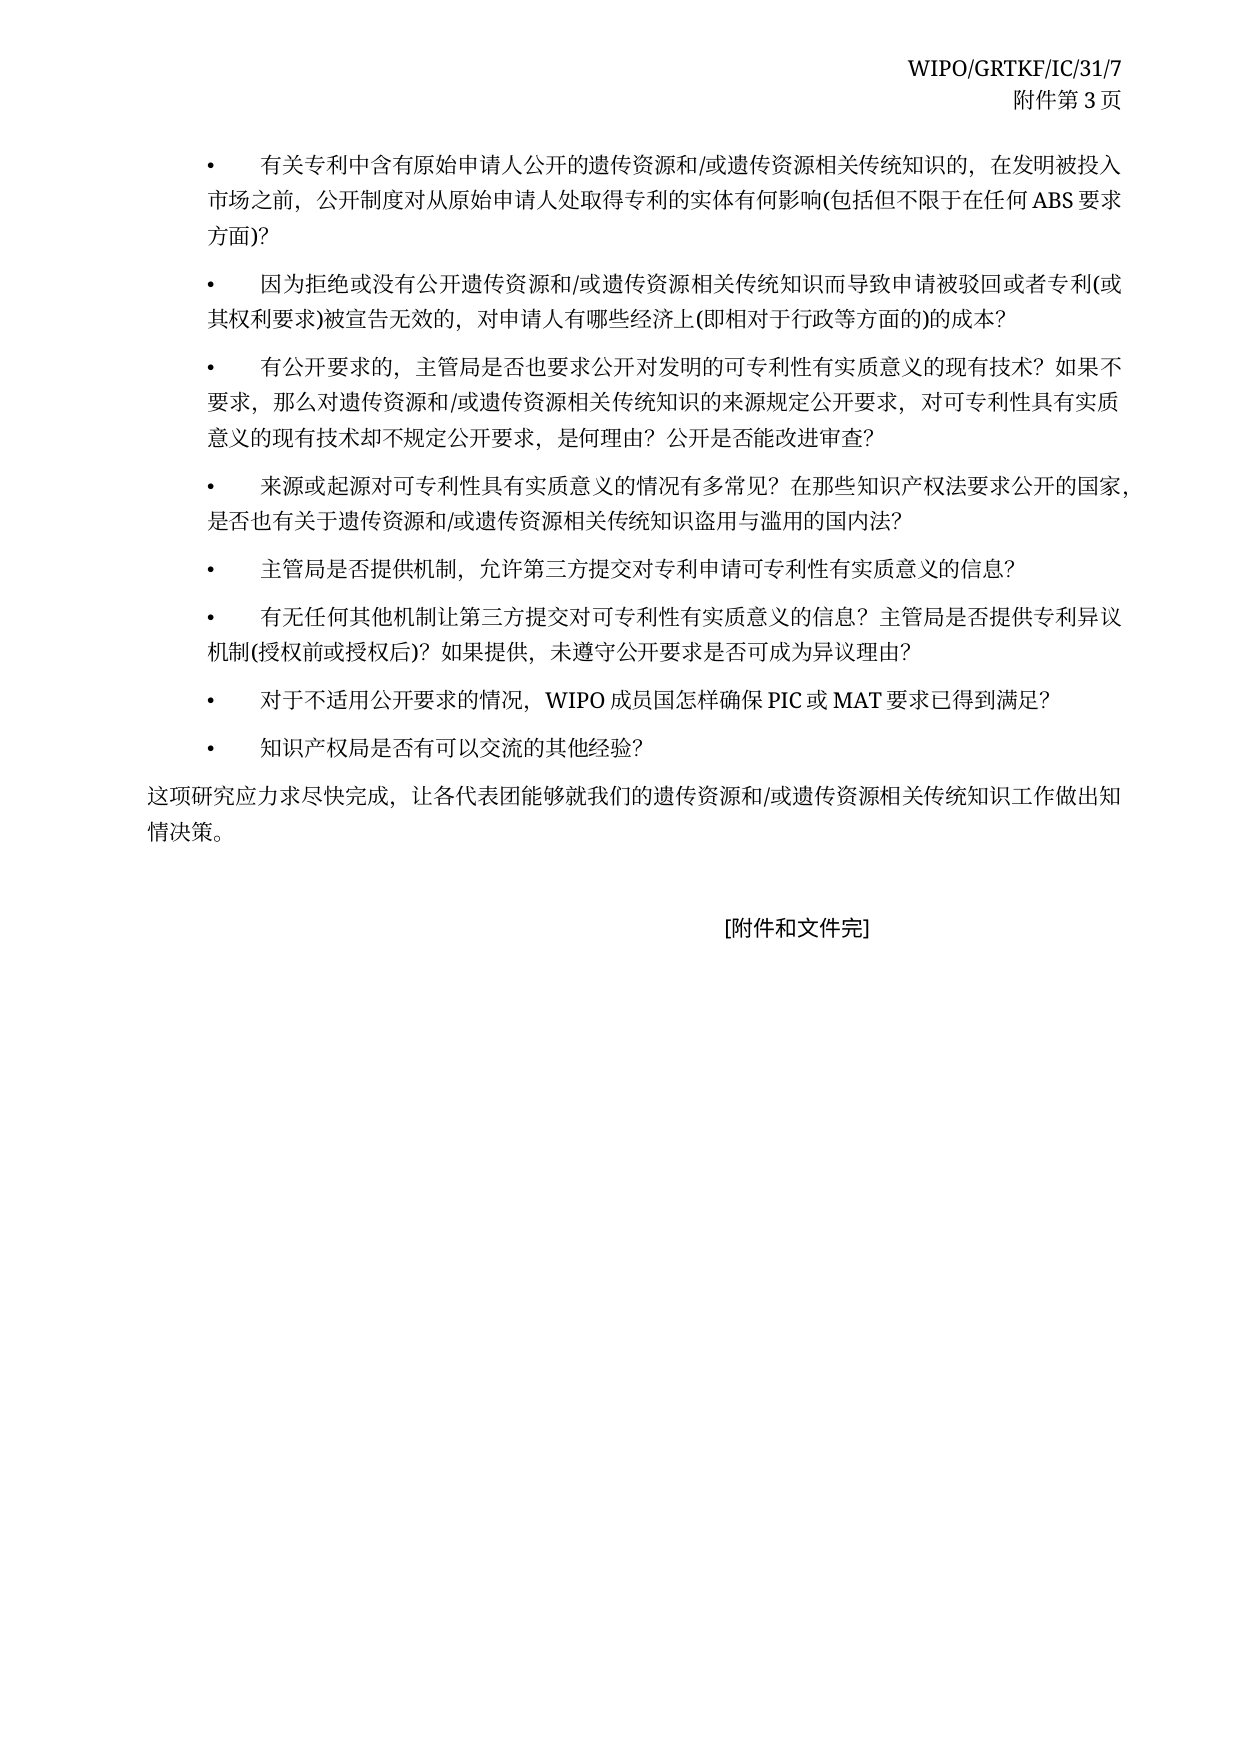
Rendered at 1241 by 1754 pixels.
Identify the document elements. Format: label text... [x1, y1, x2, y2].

list 对于不适用公开要求的情况，WIPO成员国怎样确保PIC或MAT要求已得到满足？ [207, 680, 1122, 715]
list 有公开要求的，主管局是否也要求公开对发明的可专利性有实质意义的现有技术？如果不要求，那么对遗传资源和/或遗传资源相关传统知识的来源规定公开要求，对可专利性具有实质意义的现有技术却不规定公开要求，是何理由？公开是否能改进审查？ [207, 346, 1122, 453]
text [附件和文件完] [724, 907, 1122, 942]
list 因为拒绝或没有公开遗传资源和/或遗传资源相关传统知识而导致申请被驳回或者专利(或其权利要求)被宣告无效的，对申请人有哪些经济上(即相对于行政等方面的)的成本？ [207, 263, 1122, 334]
list 知识产权局是否有可以交流的其他经验？ [207, 728, 1122, 763]
list 来源或起源对可专利性具有实质意义的情况有多常见？在那些知识产权法要求公开的国家，是否也有关于遗传资源和/或遗传资源相关传统知识盗用与滥用的国内法？ [207, 465, 1122, 536]
list 有无任何其他机制让第三方提交对可专利性有实质意义的信息？主管局是否提供专利异议机制(授权前或授权后)？如果提供，未遵守公开要求是否可成为异议理由？ [207, 596, 1122, 667]
list 有关专利中含有原始申请人公开的遗传资源和/或遗传资源相关传统知识的，在发明被投入市场之前，公开制度对从原始申请人处取得专利的实体有何影响(包括但不限于在任何ABS要求方面)？ [207, 144, 1122, 251]
list 主管局是否提供机制，允许第三方提交对专利申请可专利性有实质意义的信息？ [207, 548, 1122, 584]
text 这项研究应力求尽快完成，让各代表团能够就我们的遗传资源和/或遗传资源相关传统知识工作做出知情决策。 [148, 776, 1122, 846]
